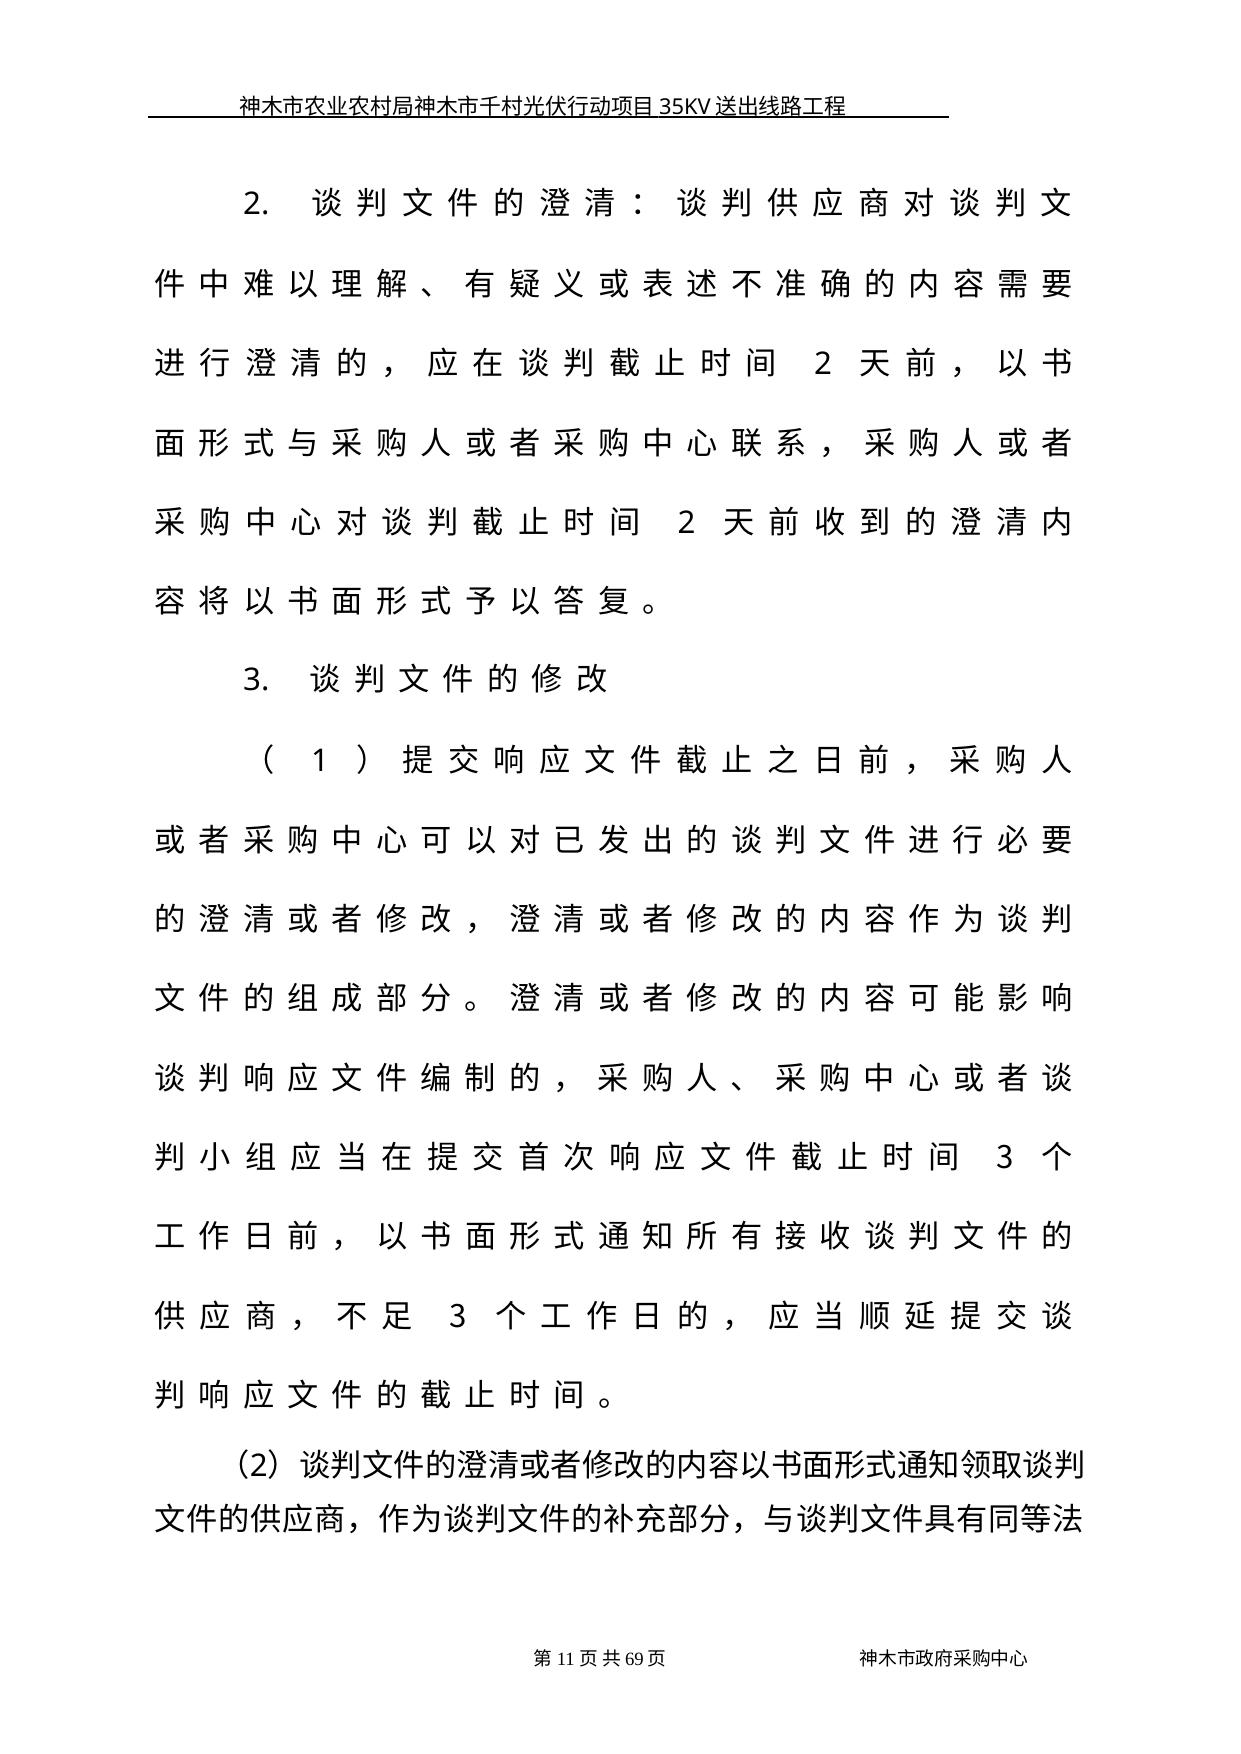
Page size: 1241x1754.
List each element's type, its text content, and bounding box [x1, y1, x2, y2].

text 3.谈判文件的修改 [154, 639, 1086, 718]
text 2.谈判文件的澄清：谈判供应商对谈判文件中难以理解、有疑义或表述不准确的内容需要进行澄清的，应在谈判截止时间2天前，以书面形式与采购人或者采购中心联系，采购人或者采购中心对谈判截止时间2天前收到的澄清内容将以书面形式予以答复。 [154, 163, 1086, 639]
text （1）提交响应文件截止之日前，采购人或者采购中心可以对已发出的谈判文件进行必要的澄清或者修改，澄清或者修改的内容作为谈判文件的组成部分。澄清或者修改的内容可能影响谈判响应文件编制的，采购人、采购中心或者谈判小组应当在提交首次响应文件截止时间3个工作日前，以书面形式通知所有接收谈判文件的供应商，不足3个工作日的，应当顺延提交谈判响应文件的截止时间。 [154, 718, 1086, 1433]
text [154, 1433, 1086, 1541]
